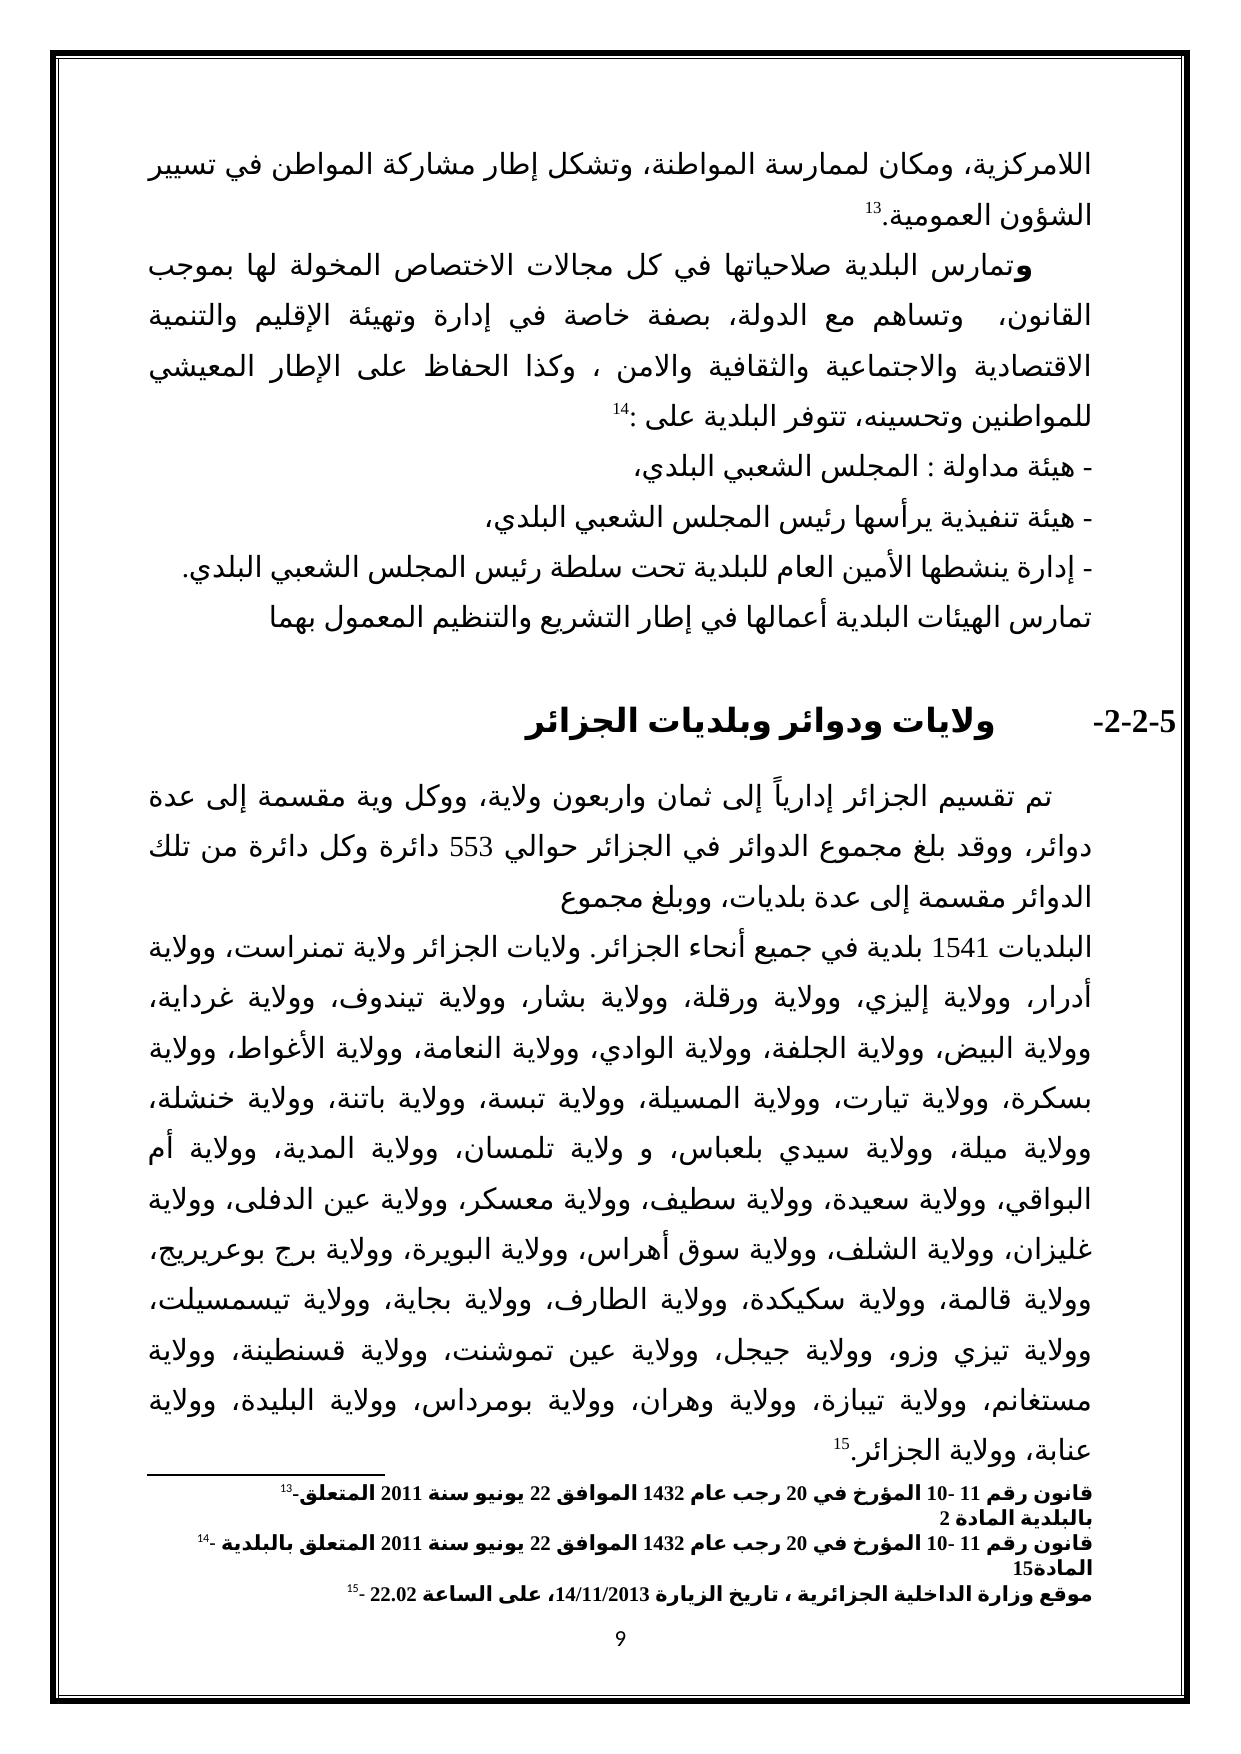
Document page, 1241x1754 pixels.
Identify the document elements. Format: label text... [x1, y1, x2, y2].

text البلديات 1541 بلدية في جميع أنحاء الجزائر. ولايات الجزائر ولاية تمنراست، وولاية أدرار، وولاية إليزي، وولاية ورقلة، وولاية بشار، وولاية تيندوف، وولاية غرداية، وولاية البيض، وولاية الجلفة، وولاية الوادي، وولاية النعامة، وولاية الأغواط، وولاية بسكرة، وولاية تيارت، وولاية المسيلة، وولاية تبسة، وولاية باتنة، وولاية خنشلة، وولاية ميلة، وولاية سيدي بلعباس، و ولاية تلمسان، وولاية المدية، وولاية أم البواقي، وولاية سعيدة، وولاية سطيف، وولاية معسكر، وولاية عين الدفلى، وولاية غليزان، وولاية الشلف، وولاية سوق أهراس، وولاية البويرة، وولاية برج بوعريريج، وولاية قالمة، وولاية سكيكدة، وولاية الطارف، وولاية بجاية، وولاية تيسمسيلت، وولاية تيزي وزو، وولاية جيجل، وولاية عين تموشنت، وولاية قسنطينة، وولاية مستغانم، وولاية تيبازة، وولاية وهران، وولاية بومرداس، وولاية البليدة، وولاية عنابة، وولاية الجزائر. [147, 930, 1093, 1467]
list ولايات ودوائر وبلديات الجزائر [147, 701, 1093, 739]
text - هيئة تنفيذية يرأسها رئيس المجلس الشعبي البلدي، [147, 500, 1093, 533]
text تمارس الهيئات البلدية أعمالها في إطار التشريع والتنظيم المعمول بهما [147, 600, 1093, 634]
text - إدارة ينشطها الأمين العام للبلدية تحت سلطة رئيس المجلس الشعبي البلدي. [147, 550, 1093, 583]
text - هيئة مداولة : المجلس الشعبي البلدي، [147, 449, 1093, 483]
text تم تقسيم الجزائر إدارياً إلى ثمان واربعون ولاية، ووكل وية مقسمة إلى عدة دوائر، ووقد بلغ مجموع الدوائر في الجزائر حوالي 553 دائرة وكل دائرة من تلك الدوائر مقسمة إلى عدة بلديات، ووبلغ مجموع [147, 779, 1093, 913]
text وتمارس البلدية صلاحياتها في كل مجالات الاختصاص المخولة لها بموجب القانون، وتساهم مع الدولة، بصفة خاصة في إدارة وتهيئة الإقليم والتنمية الاقتصادية والاجتماعية والثقافية والامن ، وكذا الحفاظ على الإطار المعيشي للمواطنين وتحسينه، تتوفر البلدية على : [147, 248, 1093, 433]
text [147, 147, 1093, 231]
